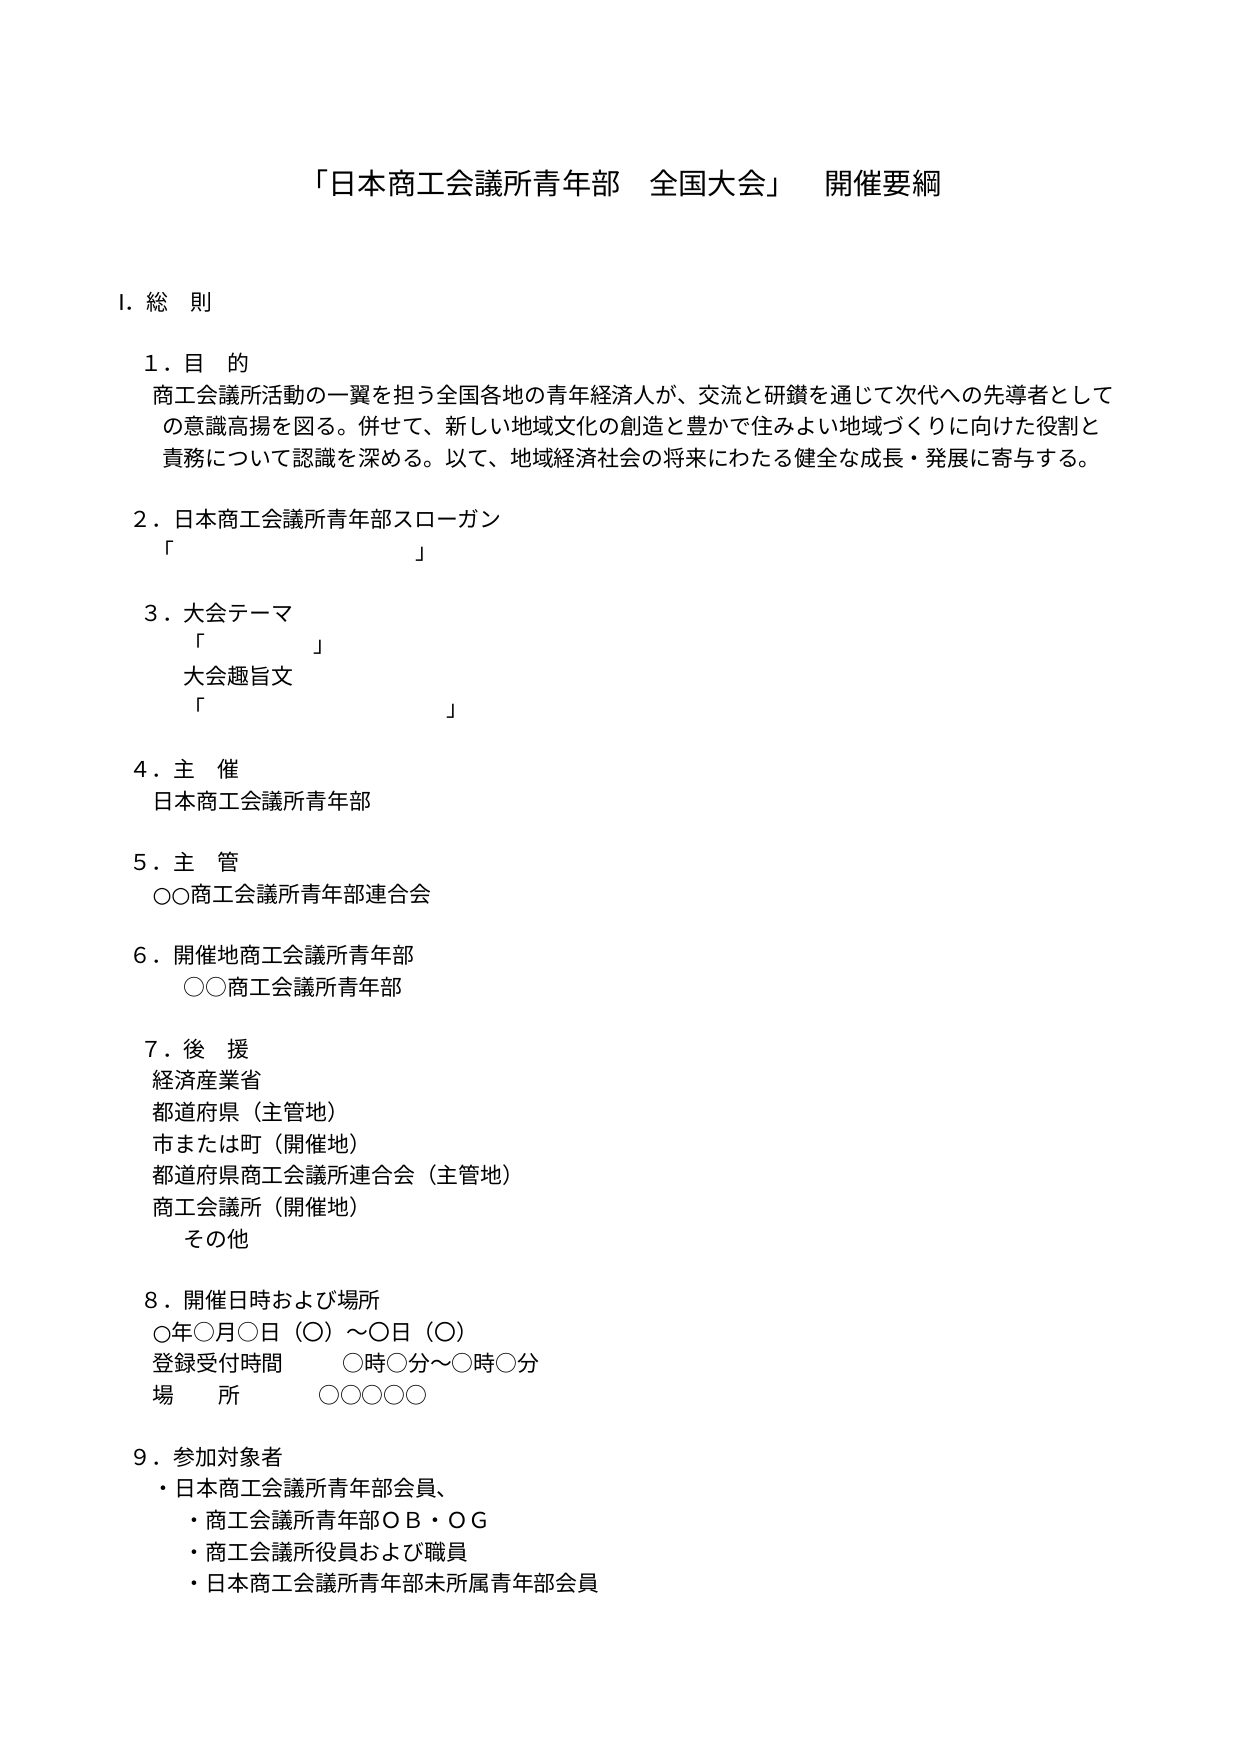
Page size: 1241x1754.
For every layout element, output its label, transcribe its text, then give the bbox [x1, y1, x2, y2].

text 日本商工会議所青年部 [118, 784, 1122, 815]
text ３．大会テーマ [118, 596, 1122, 627]
text ５．主 管 [118, 845, 1122, 877]
text ○年○月○日（〇）～〇日（〇） [118, 1315, 1122, 1346]
text ８．開催日時および場所 [118, 1283, 1122, 1315]
text 大会趣旨文 [118, 659, 1122, 691]
text ・日本商工会議所青年部会員、 [118, 1471, 1122, 1503]
text ・商工会議所役員および職員 [118, 1534, 1122, 1566]
text ６．開催地商工会議所青年部 [118, 938, 1122, 970]
text ２．日本商工会議所青年部スローガン [118, 502, 1122, 534]
text ・日本商工会議所青年部未所属青年部会員 [118, 1566, 1122, 1598]
text 都道府県商工会議所連合会（主管地） [118, 1158, 1122, 1190]
text 登録受付時間 ○時○分～○時○分 [118, 1346, 1122, 1378]
text ○○商工会議所青年部連合会 [118, 877, 1122, 909]
text 市または町（開催地） [118, 1127, 1122, 1158]
text 「日本商工会議所青年部 全国大会」 開催要綱 [118, 160, 1122, 202]
text ○○商工会議所青年部 [118, 970, 1122, 1002]
text 経済産業省 [118, 1063, 1122, 1095]
text その他 [118, 1222, 1122, 1253]
text 「 」 [118, 691, 1122, 722]
text Ⅰ．総 則 [118, 284, 1122, 316]
text 「 」 [118, 534, 1122, 566]
text 商工会議所（開催地） [118, 1190, 1122, 1222]
text ・商工会議所青年部ＯＢ・ＯＧ [118, 1503, 1122, 1534]
text 「 」 [118, 627, 1122, 659]
text ９．参加対象者 [118, 1439, 1122, 1471]
text １．目 的 [118, 346, 1122, 378]
text 商工会議所活動の一翼を担う全国各地の青年経済人が、交流と研鑚を通じて次代への先導者としての意識高揚を図る。併せて、新しい地域文化の創造と豊かで住みよい地域づくりに向けた役割と責務について認識を深める。以て、地域経済社会の将来にわたる健全な成長・発展に寄与する。 [118, 378, 1122, 473]
text ４．主 催 [118, 752, 1122, 784]
text ７．後 援 [118, 1032, 1122, 1063]
text 場 所 ○○○○○ [118, 1378, 1122, 1410]
text 都道府県（主管地） [118, 1095, 1122, 1127]
